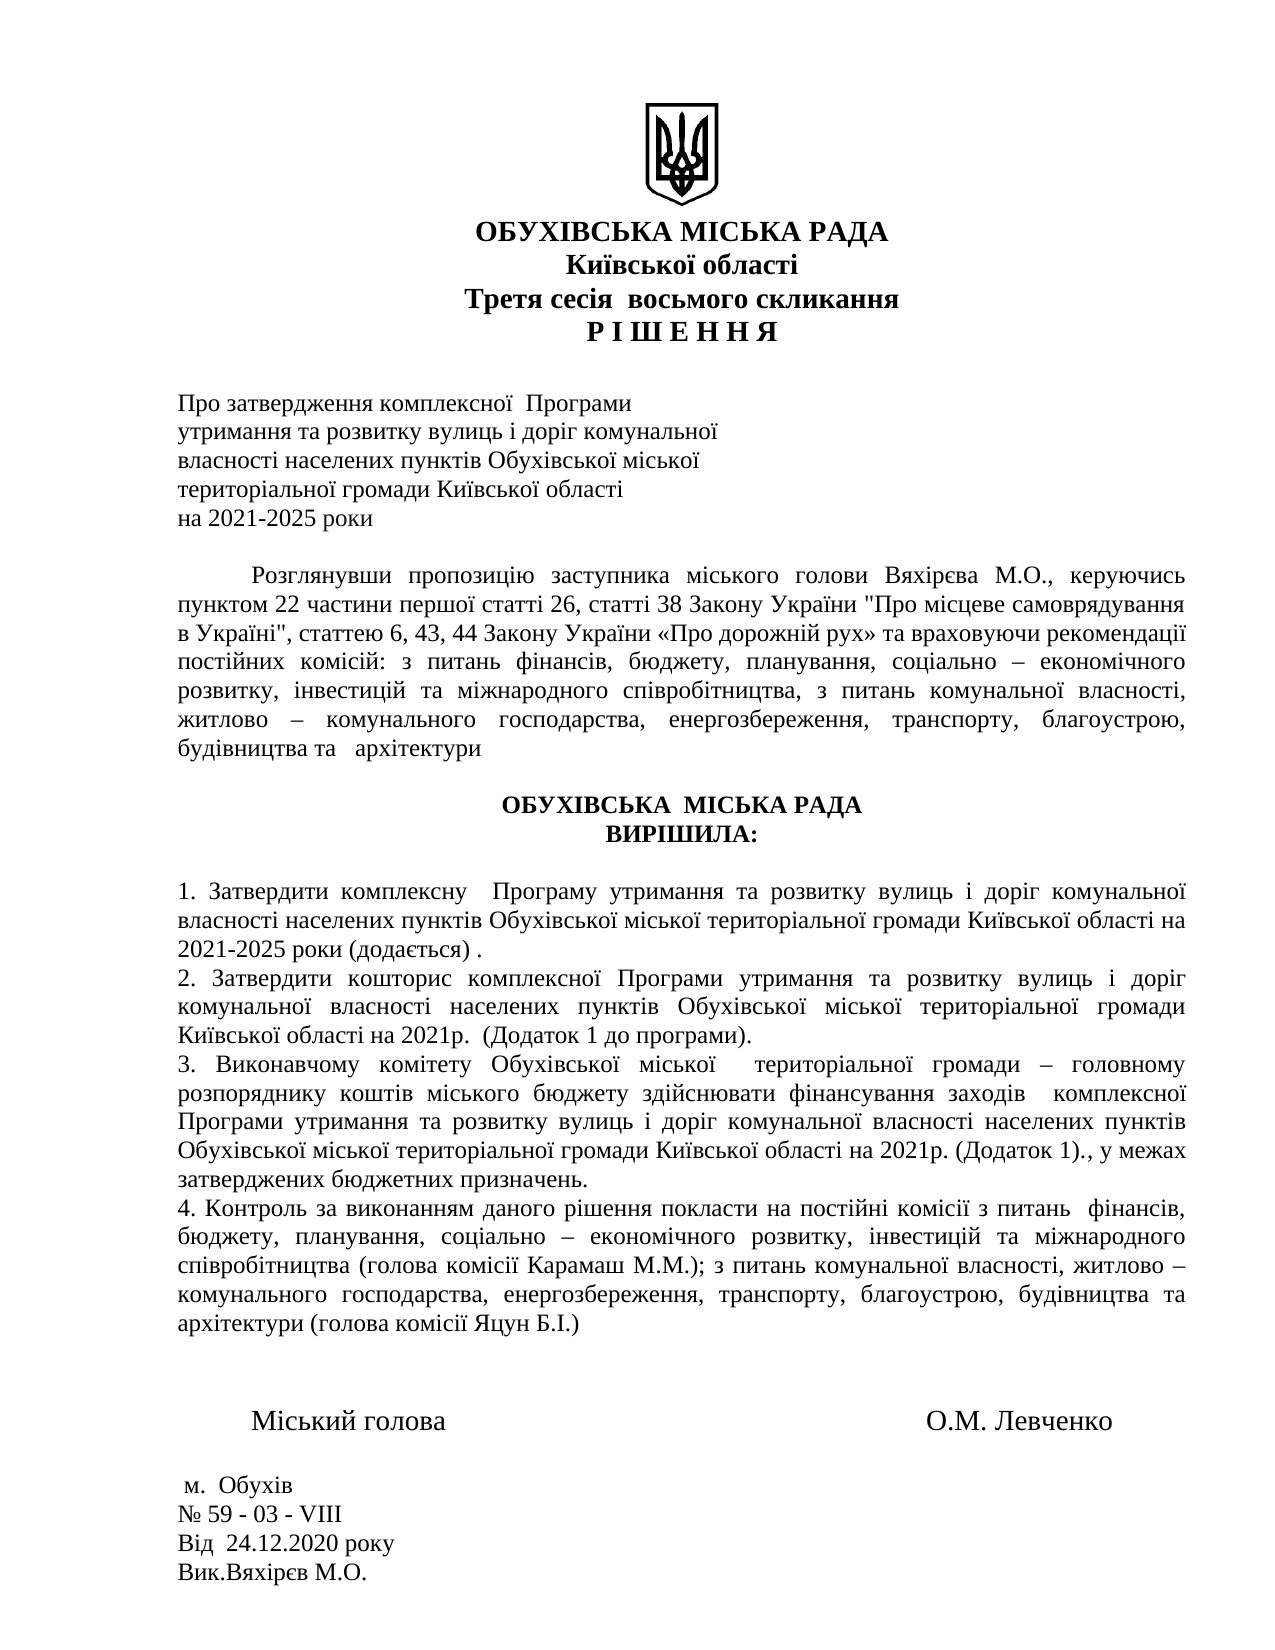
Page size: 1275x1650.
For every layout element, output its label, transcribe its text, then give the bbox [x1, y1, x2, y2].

picture [644, 101, 720, 207]
text 4. Контроль за виконанням даного рішення покласти на постійні комісії з питань фінансів, бюджету, планування, соціально – економічного розвитку, інвестицій та міжнародного співробітництва (голова комісії Карамаш М.М.); з питань комунальної власності, житлово – комунального господарства, енергозбереження, транспорту, благоустрою, будівництва та архітектури (голова комісії Яцун Б.І.) [177, 1193, 1186, 1336]
text ОБУХІВСЬКА МІСЬКА РАДА [177, 790, 1186, 819]
text № 59 - 03 - VІІI [177, 1499, 1186, 1528]
text м. Обухів [177, 1471, 1186, 1499]
text 2. Затвердити кошторис комплексної Програми утримання та розвитку вулиць і доріг комунальної власності населених пунктів Обухівської міської територіальної громади Київської області на 2021р. (Додаток 1 до програми). [177, 963, 1186, 1049]
text Р І Ш Е Н Н Я [177, 314, 1186, 348]
text Київської області [177, 247, 1186, 281]
text Від 24.12.2020 року [177, 1528, 1186, 1557]
text ОБУХІВСЬКА МІСЬКА РАДА [177, 214, 1186, 247]
text Про затвердження комплексної Програми [177, 388, 1186, 416]
text власності населених пунктів Обухівської міської [177, 445, 1186, 474]
text Розглянувши пропозицію заступника міського голови Вяхірєва М.О., керуючись пунктом 22 частини першої статті 26, статті 38 Закону України "Про місцеве самоврядування в Україні", статтею 6, 43, 44 Закону України «Про дорожній рух» та враховуючи рекомендації постійних комісій: з питань фінансів, бюджету, планування, соціально – економічного розвитку, інвестицій та міжнародного співробітництва, з питань комунальної власності, житлово – комунального господарства, енергозбереження, транспорту, благоустрою, будівництва та архітектури [177, 560, 1186, 761]
text 1. Затвердити комплексну Програму утримання та розвитку вулиць і доріг комунальної власності населених пунктів Обухівської міської територіальної громади Київської області на 2021-2025 роки (додається) . [177, 876, 1186, 963]
text територіальної громади Київської області [177, 474, 1186, 503]
text утримання та розвитку вулиць і доріг комунальної [177, 416, 1186, 445]
text Міський голова О.М. Левченко [177, 1403, 1186, 1437]
text на 2021-2025 роки [177, 503, 1186, 531]
text ВИРІШИЛА: [177, 819, 1186, 848]
text 3. Виконавчому комітету Обухівської міської територіальної громади – головному розпоряднику коштів міського бюджету здійснювати фінансування заходів комплексної Програми утримання та розвитку вулиць і доріг комунальної власності населених пунктів Обухівської міської територіальної громади Київської області на 2021р. (Додаток 1)., у межах затверджених бюджетних призначень. [177, 1049, 1187, 1193]
text Вик.Вяхірєв М.О. [177, 1557, 1186, 1586]
text Третя сесія восьмого скликання [177, 281, 1186, 314]
